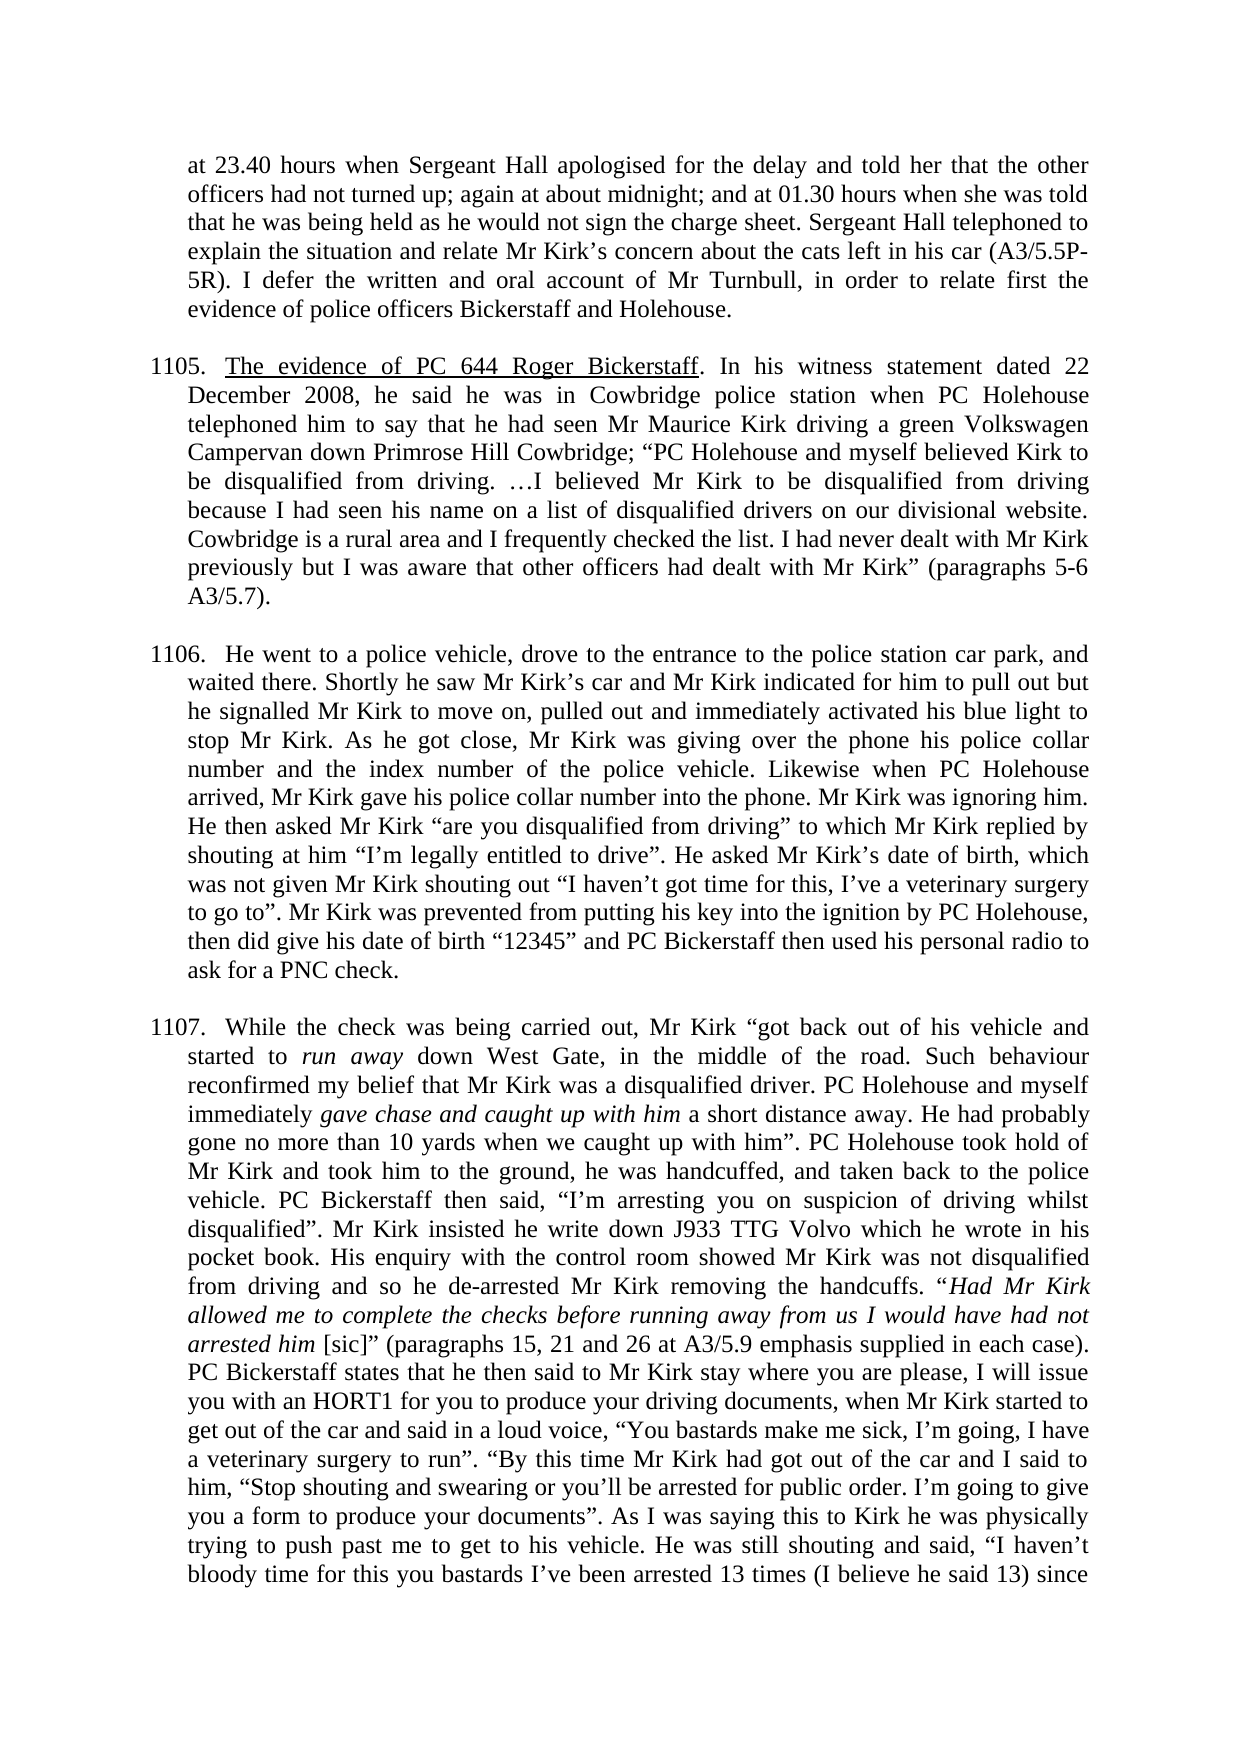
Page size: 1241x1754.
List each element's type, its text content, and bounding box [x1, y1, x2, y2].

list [150, 1012, 1090, 1587]
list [150, 150, 1090, 322]
list The evidence of PC 644 Roger Bickerstaff. In his witness statement dated 22 December 2008, he said he was in Cowbridge police station when PC Holehouse telephoned him to say that he had seen Mr Maurice Kirk driving a green Volkswagen Campervan down Primrose Hill Cowbridge; “PC Holehouse and myself believed Kirk to be disqualified from driving. …I believed Mr Kirk to be disqualified from driving because I had seen his name on a list of disqualified drivers on our divisional website. Cowbridge is a rural area and I frequently checked the list. I had never dealt with Mr Kirk previously but I was aware that other officers had dealt with Mr Kirk” (paragraphs 5-6 A3/5.7). [150, 351, 1090, 610]
list He went to a police vehicle, drove to the entrance to the police station car park, and waited there. Shortly he saw Mr Kirk’s car and Mr Kirk indicated for him to pull out but he signalled Mr Kirk to move on, pulled out and immediately activated his blue light to stop Mr Kirk. As he got close, Mr Kirk was giving over the phone his police collar number and the index number of the police vehicle. Likewise when PC Holehouse arrived, Mr Kirk gave his police collar number into the phone. Mr Kirk was ignoring him. He then asked Mr Kirk “are you disqualified from driving” to which Mr Kirk replied by shouting at him “I’m legally entitled to drive”. He asked Mr Kirk’s date of birth, which was not given Mr Kirk shouting out “I haven’t got time for this, I’ve a veterinary surgery to go to”. Mr Kirk was prevented from putting his key into the ignition by PC Holehouse, then did give his date of birth “12345” and PC Bickerstaff then used his personal radio to ask for a PNC check. [150, 639, 1090, 984]
